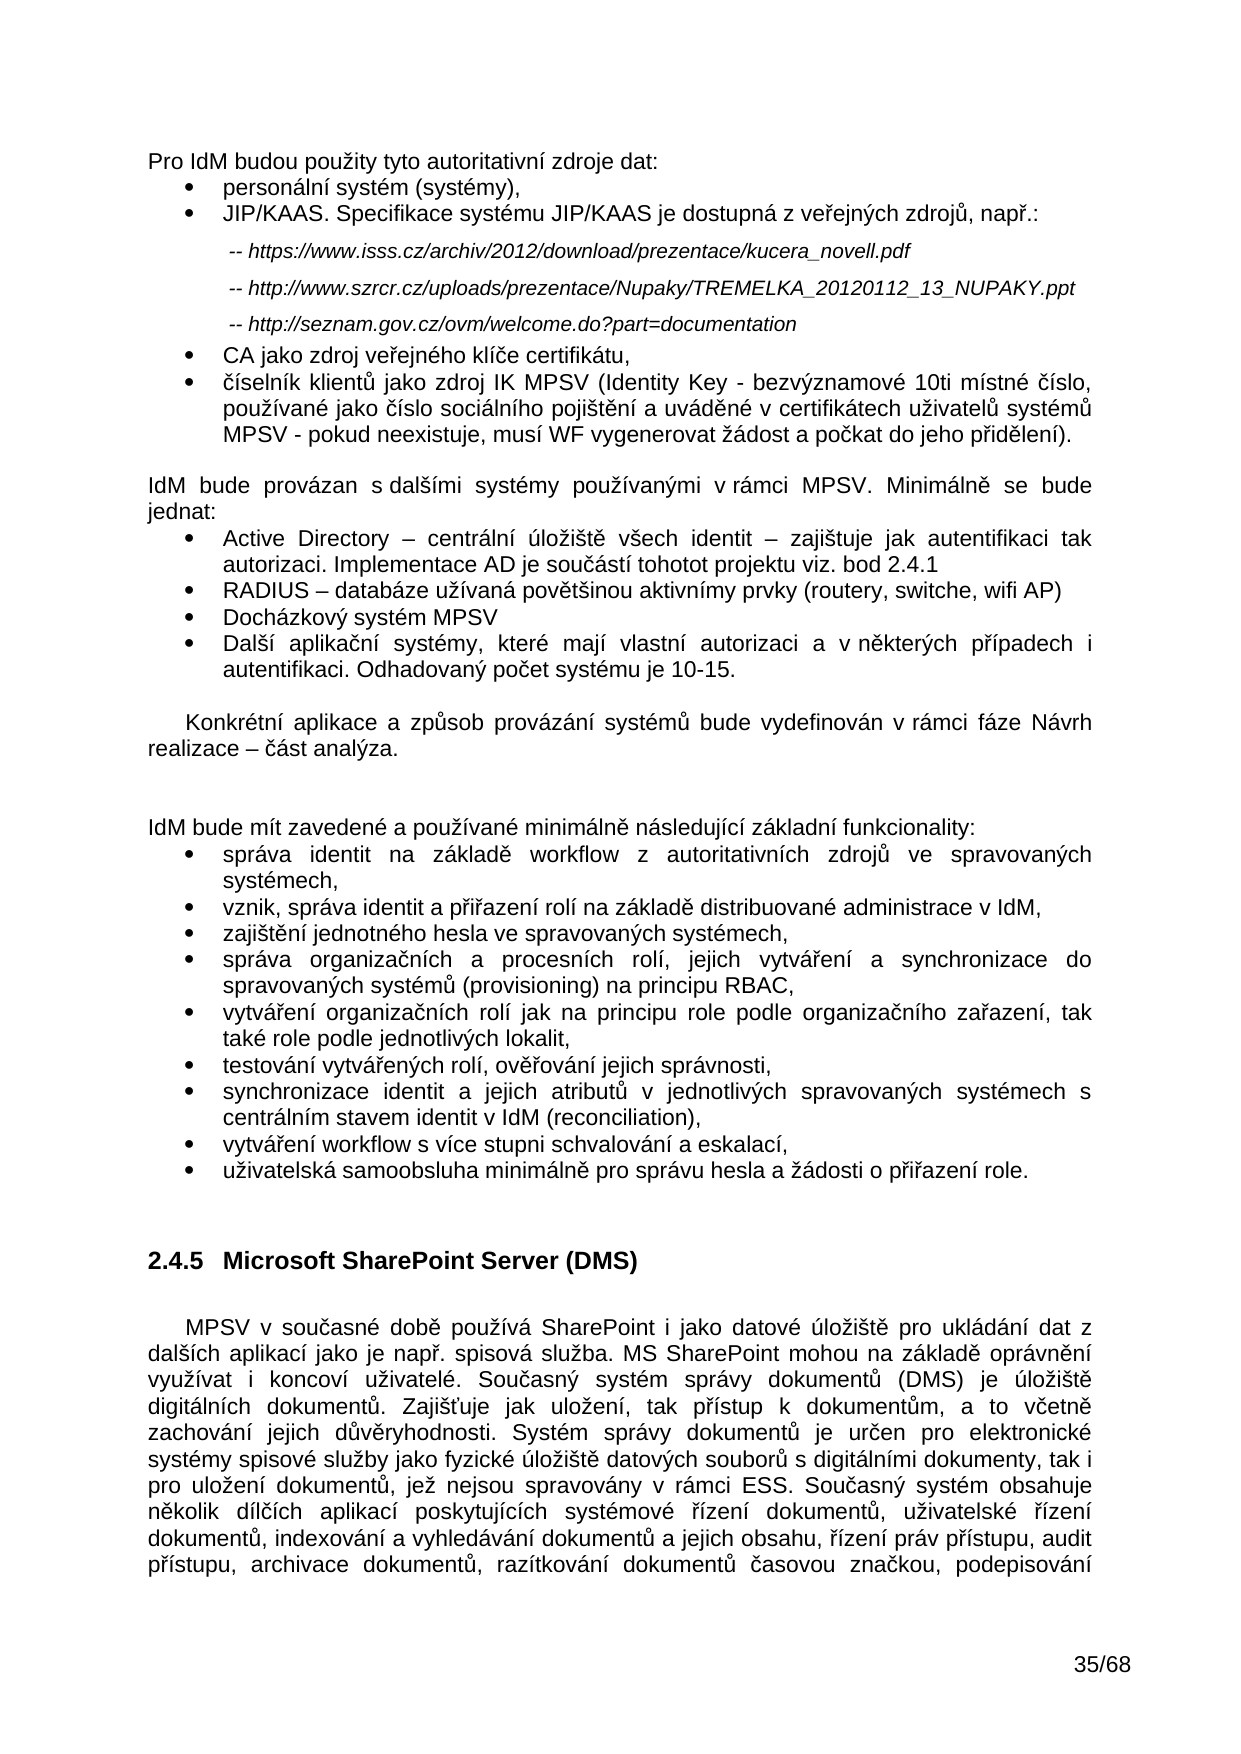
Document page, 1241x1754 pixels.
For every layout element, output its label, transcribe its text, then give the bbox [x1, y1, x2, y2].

text Pro IdM budou použity tyto autoritativní zdroje dat: [148, 148, 1092, 174]
list Docházkový systém MPSV [185, 603, 1092, 630]
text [148, 1314, 1092, 1577]
list číselník klientů jako zdroj IK MPSV (Identity Key - bezvýznamové 10ti místné číslo, používané jako číslo sociálního pojištění a uváděné v certifikátech uživatelů systémů MPSV - pokud neexistuje, musí WF vygenerovat žádost a počkat do jeho přidělení). [185, 369, 1092, 448]
list synchronizace identit a jejich atributů v jednotlivých spravovaných systémech s centrálním stavem identit v IdM (reconciliation), [185, 1078, 1092, 1131]
list vytváření organizačních rolí jak na principu role podle organizačního zařazení, tak také role podle jednotlivých lokalit, [185, 999, 1092, 1052]
list Active Directory – centrální úložiště všech identit – zajištuje jak autentifikaci tak autorizaci. Implementace AD je součástí tohotot projektu viz. bod 2.4.1 [185, 524, 1092, 577]
list zajištění jednotného hesla ve spravovaných systémech, [185, 920, 1092, 946]
subtitle Microsoft SharePoint Server (DMS) [148, 1246, 1092, 1275]
text IdM bude mít zavedené a používané minimálně následující základní funkcionality: [148, 814, 1092, 841]
list vznik, správa identit a přiřazení rolí na základě distribuované administrace v IdM, [185, 893, 1092, 920]
text -- http://www.szrcr.cz/uploads/prezentace/Nupaky/TREMELKA_20120112_13_NUPAKY.ppt [223, 276, 1092, 300]
list RADIUS – databáze užívaná povětšinou aktivnímy prvky (routery, switche, wifi AP) [185, 577, 1092, 603]
list Další aplikační systémy, které mají vlastní autorizaci a v některých případech i autentifikaci. Odhadovaný počet systému je 10-15. [185, 630, 1092, 683]
text -- https://www.isss.cz/archiv/2012/download/prezentace/kucera_novell.pdf [223, 239, 1092, 263]
list správa organizačních a procesních rolí, jejich vytváření a synchronizace do spravovaných systémů (provisioning) na principu RBAC, [185, 946, 1092, 999]
list personální systém (systémy), [185, 174, 1092, 200]
text IdM bude provázan s dalšími systémy používanými v rámci MPSV. Minimálně se bude jednat: [148, 472, 1092, 524]
list vytváření workflow s více stupni schvalování a eskalací, [185, 1131, 1092, 1157]
list testování vytvářených rolí, ověřování jejich správnosti, [185, 1052, 1092, 1078]
list JIP/KAAS. Specifikace systému JIP/KAAS je dostupná z veřejných zdrojů, např.: [185, 200, 1092, 227]
list CA jako zdroj veřejného klíče certifikátu, [185, 342, 1092, 369]
text Konkrétní aplikace a způsob provázání systémů bude vydefinován v rámci fáze Návrh realizace – část analýza. [148, 709, 1092, 762]
list správa identit na základě workflow z autoritativních zdrojů ve spravovaných systémech, [185, 841, 1092, 893]
text -- http://seznam.gov.cz/ovm/welcome.do?part=documentation [223, 312, 1092, 336]
list uživatelská samoobsluha minimálně pro správu hesla a žádosti o přiřazení role. [185, 1157, 1092, 1183]
